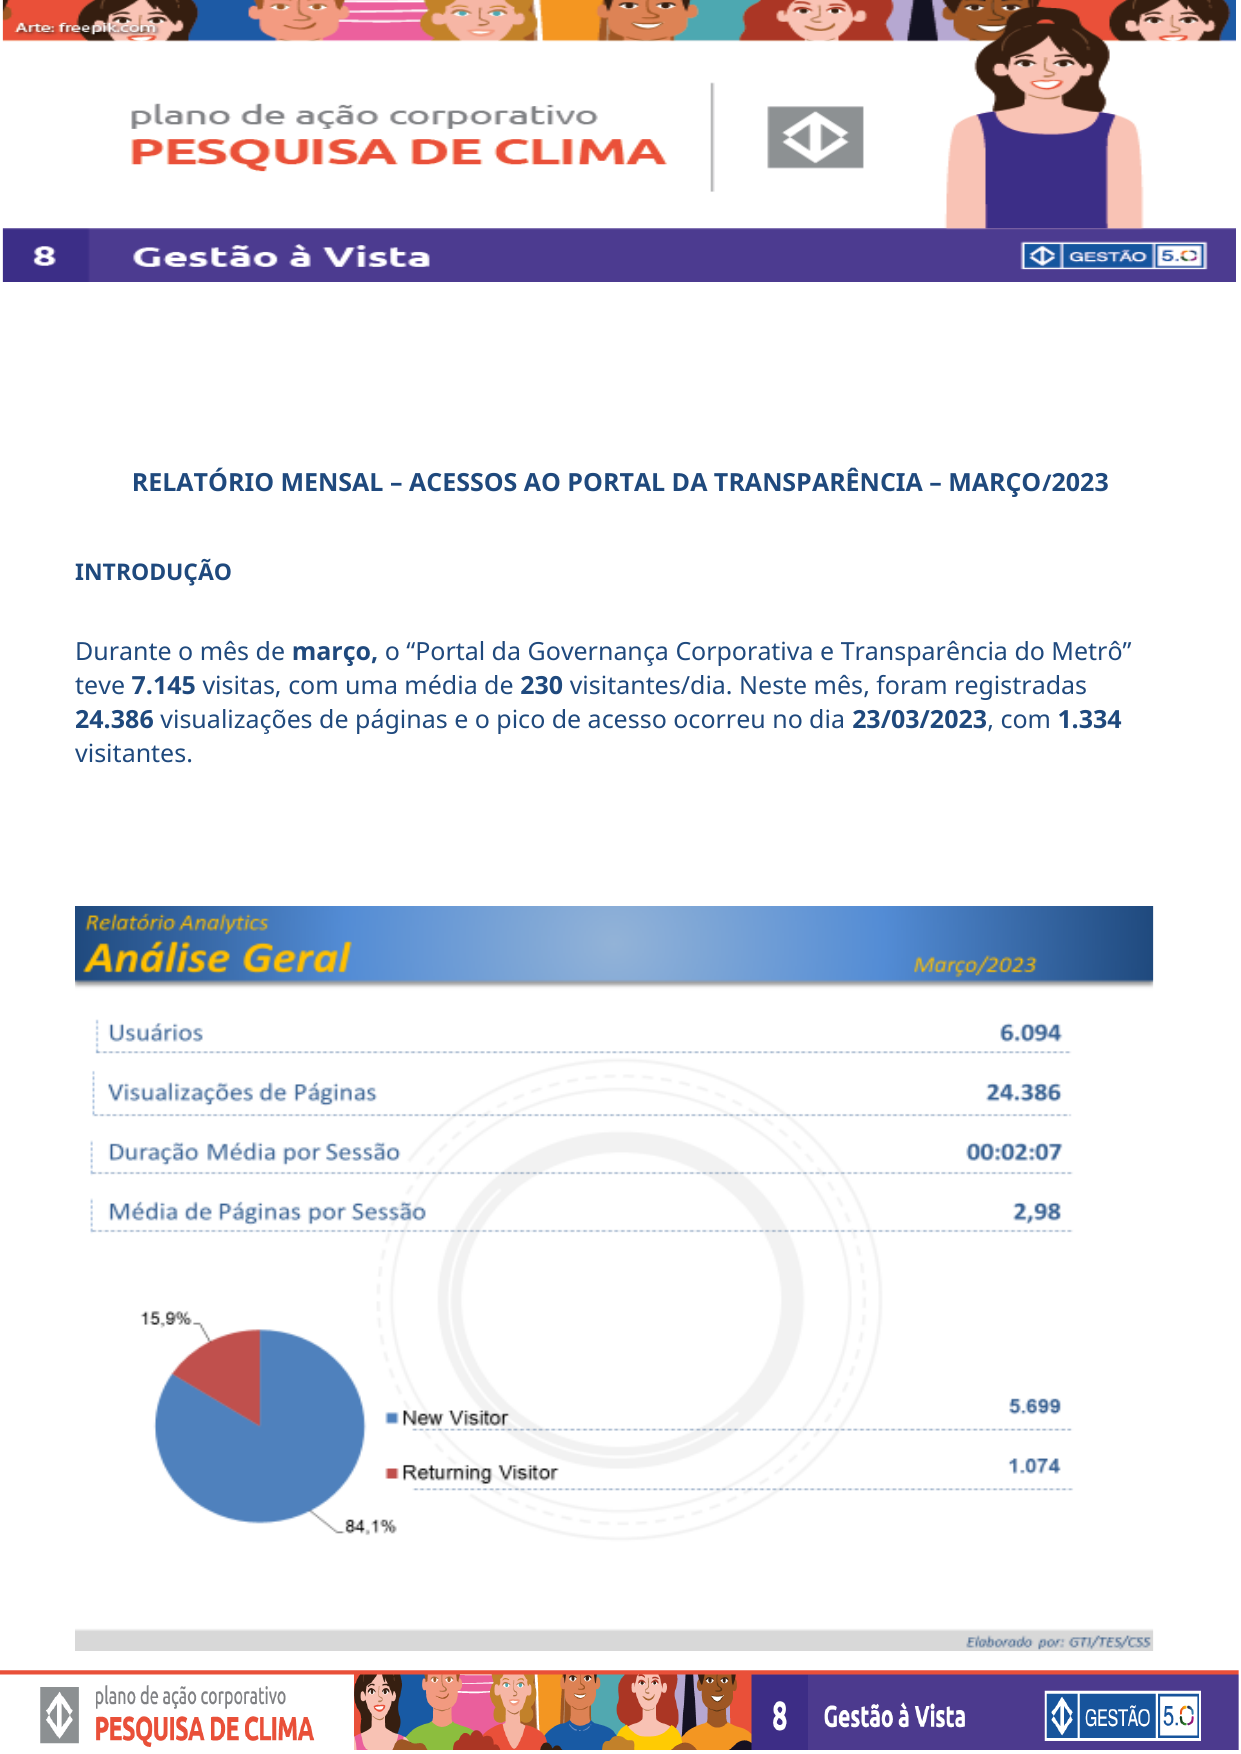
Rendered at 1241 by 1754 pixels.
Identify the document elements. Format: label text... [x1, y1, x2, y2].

text Durante o mês de março, o “Portal da Governança Corporativa e Transparência do Metrô” teve 7.145 visitas, com uma média de 230 visitantes/dia. Neste mês, foram registradas 24.386 visualizações de páginas e o pico de acesso ocorreu no dia 23/03/2023, com 1.334 visitantes. [75, 634, 1165, 770]
picture [75, 906, 1154, 1651]
picture [1, 0, 1236, 282]
text RELATÓRIO MENSAL – ACESSOS AO PORTAL DA TRANSPARÊNCIA – MARÇO/2023 [75, 464, 1165, 498]
text INTRODUÇÃO [75, 556, 1165, 587]
picture [0, 1670, 1239, 1750]
